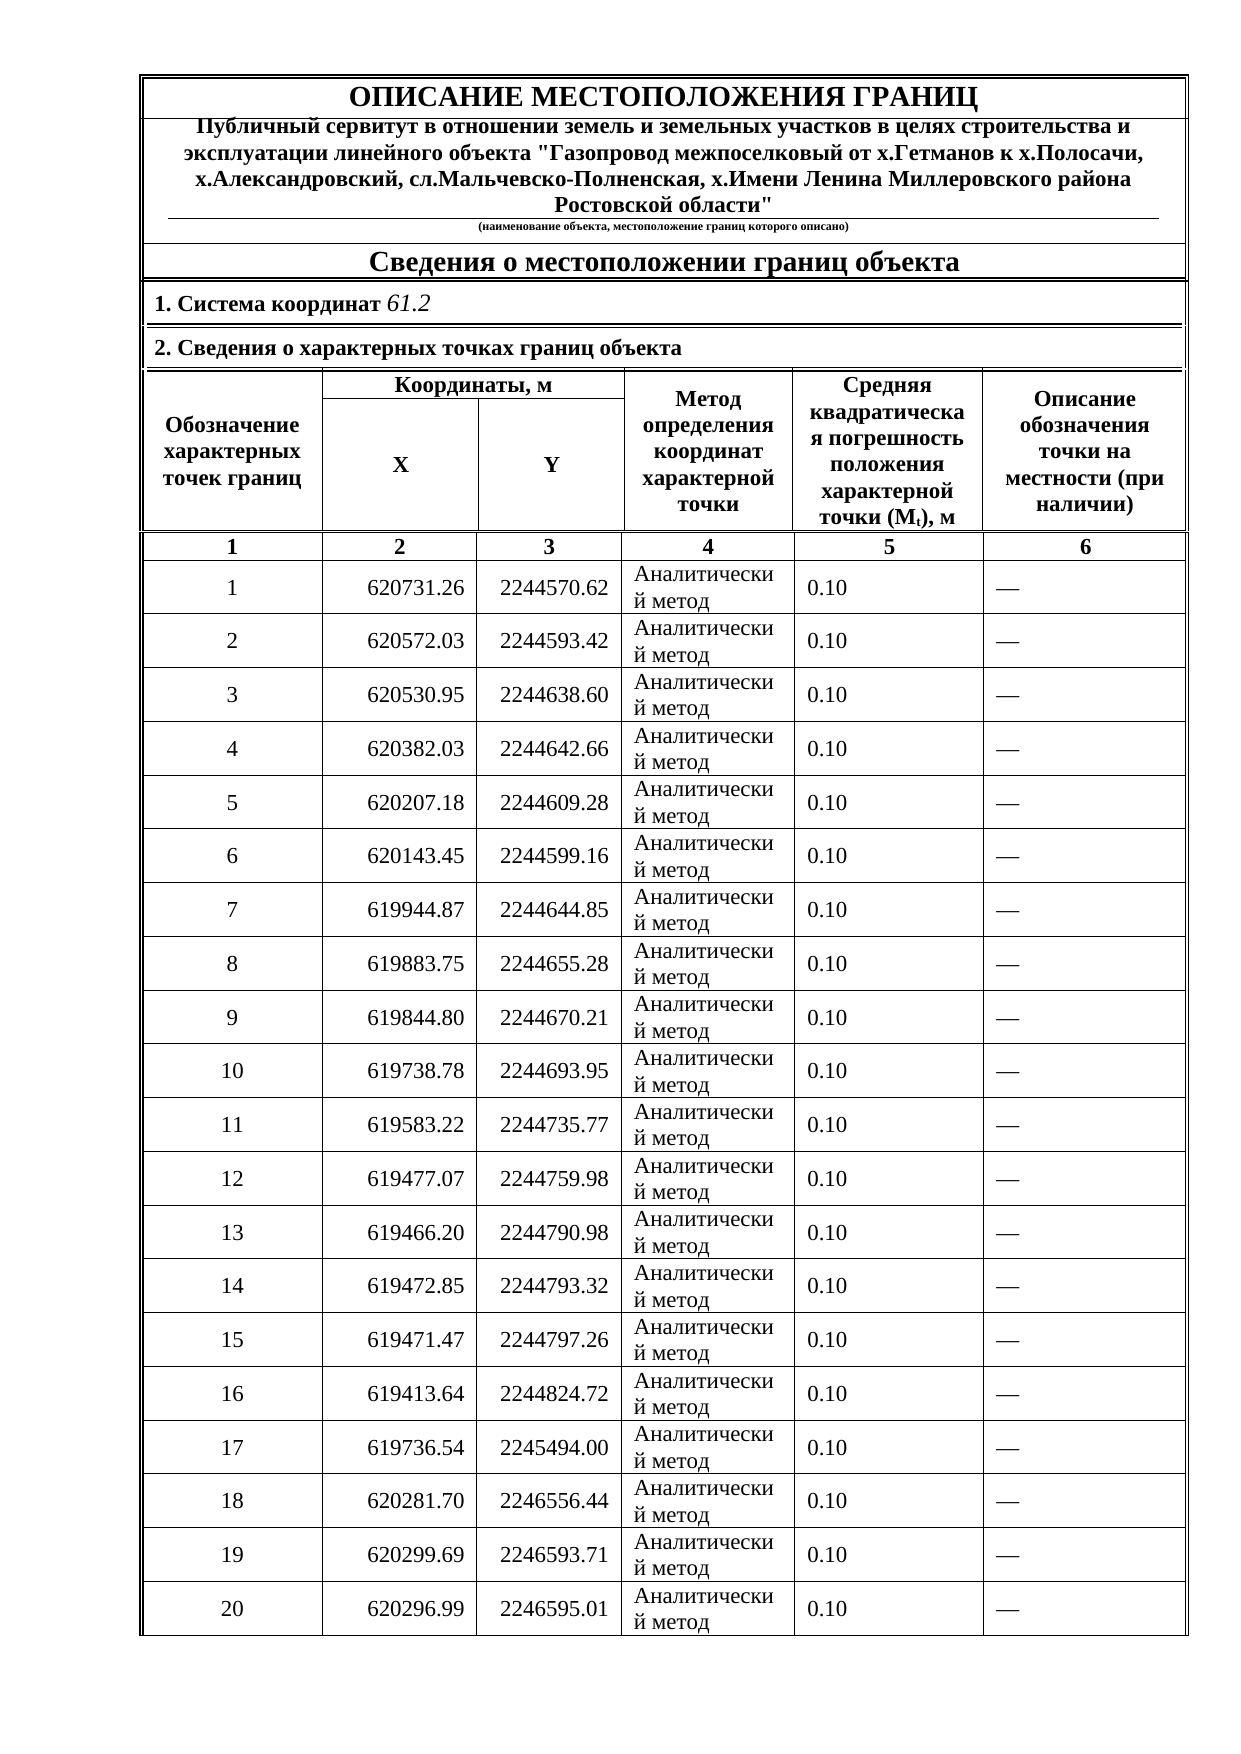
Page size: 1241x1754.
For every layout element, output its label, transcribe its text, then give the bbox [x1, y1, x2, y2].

table_cell 2244735.77 [477, 1098, 621, 1151]
table_cell 4 [144, 722, 322, 774]
table_cell Аналитический метод [622, 1259, 794, 1312]
table_cell 0.10 [795, 668, 983, 721]
table_cell 2246595.01 [477, 1582, 621, 1634]
table_cell 0.10 [795, 1098, 983, 1151]
table_header 1 [144, 533, 322, 559]
table_cell Аналитический метод [622, 1421, 794, 1473]
table_header 1. Система координат 61.2 [144, 244, 1185, 277]
table_cell — [984, 1152, 1185, 1204]
table_cell 2 [144, 614, 322, 667]
table_cell 0.10 [795, 1152, 983, 1204]
table_cell 0.10 [795, 1421, 983, 1473]
table_cell 619736.54 [323, 1421, 476, 1473]
table_cell — [984, 1528, 1185, 1581]
table_cell Аналитический метод [622, 668, 794, 721]
table_cell 0.10 [795, 1313, 983, 1366]
table_cell Аналитический метод [622, 991, 794, 1043]
table_cell — [984, 561, 1185, 613]
table_cell 0.10 [795, 722, 983, 774]
table_cell 2244644.85 [477, 883, 621, 936]
table_cell 2244693.95 [477, 1044, 621, 1097]
table_header 1. Система координат 61.2 [144, 119, 1185, 243]
table_cell 620572.03 [323, 614, 476, 667]
table_cell — [984, 991, 1185, 1043]
table_cell 620299.69 [323, 1528, 476, 1581]
table_cell — [984, 1098, 1185, 1151]
table_cell Координаты, м [323, 372, 624, 398]
table_cell — [984, 1313, 1185, 1366]
table_cell 0.10 [795, 829, 983, 882]
table_cell 619944.87 [323, 883, 476, 936]
table_cell — [984, 1474, 1185, 1527]
table_cell — [984, 937, 1185, 989]
table_cell — [984, 722, 1185, 774]
table_header 2 [323, 533, 476, 559]
table_cell Аналитический метод [622, 1528, 794, 1581]
table_cell 619471.47 [323, 1313, 476, 1366]
table_cell — [984, 1367, 1185, 1419]
table_cell 619844.80 [323, 991, 476, 1043]
table_cell 14 [144, 1259, 322, 1312]
table_header 3 [477, 533, 621, 559]
table_cell 1 [144, 561, 322, 613]
table_cell — [984, 829, 1185, 882]
table_cell Аналитический метод [622, 1313, 794, 1366]
table_cell 620731.26 [323, 561, 476, 613]
table_cell 2244638.60 [477, 668, 621, 721]
table_cell Аналитический метод [622, 1474, 794, 1527]
table_cell — [984, 883, 1185, 936]
table_cell 2244599.16 [477, 829, 621, 882]
table_cell Y [479, 399, 624, 529]
table_cell 0.10 [795, 937, 983, 989]
table_cell 13 [144, 1206, 322, 1258]
table_cell 2244655.28 [477, 937, 621, 989]
table_cell Аналитический метод [622, 1152, 794, 1204]
table_cell 2244593.42 [477, 614, 621, 667]
table_cell Описание обозначения точки на местности (при наличии) [983, 367, 1187, 529]
table_cell 620143.45 [323, 829, 476, 882]
table_cell Аналитический метод [622, 776, 794, 828]
table_cell 2244759.98 [477, 1152, 621, 1204]
table_cell 2244790.98 [477, 1206, 621, 1258]
table_cell Аналитический метод [622, 1582, 794, 1634]
table_cell — [984, 1582, 1185, 1634]
table_cell 10 [144, 1044, 322, 1097]
table_header 5 [795, 533, 983, 559]
table_cell 619477.07 [323, 1152, 476, 1204]
table_cell 0.10 [795, 1528, 983, 1581]
table_cell 2244570.62 [477, 561, 621, 613]
table_cell 18 [144, 1474, 322, 1527]
table_cell Аналитический метод [622, 1098, 794, 1151]
table_cell 0.10 [795, 1367, 983, 1419]
table_cell 3 [144, 668, 322, 721]
table_cell 619583.22 [323, 1098, 476, 1151]
table_cell 620382.03 [323, 722, 476, 774]
table_cell 2244670.21 [477, 991, 621, 1043]
table_cell 7 [144, 883, 322, 936]
table_cell 619466.20 [323, 1206, 476, 1258]
table_cell 16 [144, 1367, 322, 1419]
table_cell Аналитический метод [622, 1206, 794, 1258]
table_cell 19 [144, 1528, 322, 1581]
table_cell 2244642.66 [477, 722, 621, 774]
table_cell Аналитический метод [622, 1367, 794, 1419]
table_cell 17 [144, 1421, 322, 1473]
table_cell 6 [144, 829, 322, 882]
table_cell 9 [144, 991, 322, 1043]
table_cell 2244797.26 [477, 1313, 621, 1366]
table_cell Аналитический метод [622, 561, 794, 613]
table_cell 0.10 [795, 561, 983, 613]
table_cell 0.10 [795, 883, 983, 936]
table_cell Аналитический метод [622, 829, 794, 882]
table_cell 0.10 [795, 1259, 983, 1312]
table_cell 620530.95 [323, 668, 476, 721]
table_header 6 [984, 533, 1185, 559]
table_cell Аналитический метод [622, 614, 794, 667]
table_cell 5 [144, 776, 322, 828]
table_cell Аналитический метод [622, 722, 794, 774]
table_cell 2. Сведения о характерных точках границ объекта [142, 323, 1187, 367]
table_cell 2245494.00 [477, 1421, 621, 1473]
table_cell 0.10 [795, 1206, 983, 1258]
table_cell 2246593.71 [477, 1528, 621, 1581]
table_cell 620296.99 [323, 1582, 476, 1634]
table_cell Средняя квадратическая погрешность положения характерной точки (Мt), м [793, 372, 982, 529]
table_cell Аналитический метод [622, 883, 794, 936]
table_cell 2244609.28 [477, 776, 621, 828]
table_cell 12 [144, 1152, 322, 1204]
table_cell 0.10 [795, 776, 983, 828]
table_cell 619738.78 [323, 1044, 476, 1097]
table_cell — [984, 1044, 1185, 1097]
table_cell 11 [144, 1098, 322, 1151]
table_cell 0.10 [795, 991, 983, 1043]
table_cell 8 [144, 937, 322, 989]
table_cell 620207.18 [323, 776, 476, 828]
table_cell — [984, 1206, 1185, 1258]
table_cell — [984, 1259, 1185, 1312]
table_cell Метод определения координат характерной точки [625, 372, 792, 529]
table_header 4 [622, 533, 794, 559]
table_cell 0.10 [795, 1582, 983, 1634]
table_cell — [984, 614, 1185, 667]
table_cell Аналитический метод [622, 1044, 794, 1097]
table_cell 2244824.72 [477, 1367, 621, 1419]
table_cell 0.10 [795, 1044, 983, 1097]
table_cell — [984, 1421, 1185, 1473]
table_cell Обозначение характерных точек границ [142, 367, 322, 529]
table_cell — [984, 668, 1185, 721]
table_cell 15 [144, 1313, 322, 1366]
table_cell 20 [144, 1582, 322, 1634]
table_cell Х [323, 399, 478, 529]
table_cell 0.10 [795, 1474, 983, 1527]
table_cell 2244793.32 [477, 1259, 621, 1312]
table_cell 0.10 [795, 614, 983, 667]
table_cell 2246556.44 [477, 1474, 621, 1527]
table_cell 620281.70 [323, 1474, 476, 1527]
table_cell 619413.64 [323, 1367, 476, 1419]
table_cell Аналитический метод [622, 937, 794, 989]
table_header 1. Система координат 61.2 [144, 282, 1185, 323]
table_cell — [984, 776, 1185, 828]
table_cell 619883.75 [323, 937, 476, 989]
table_cell 619472.85 [323, 1259, 476, 1312]
